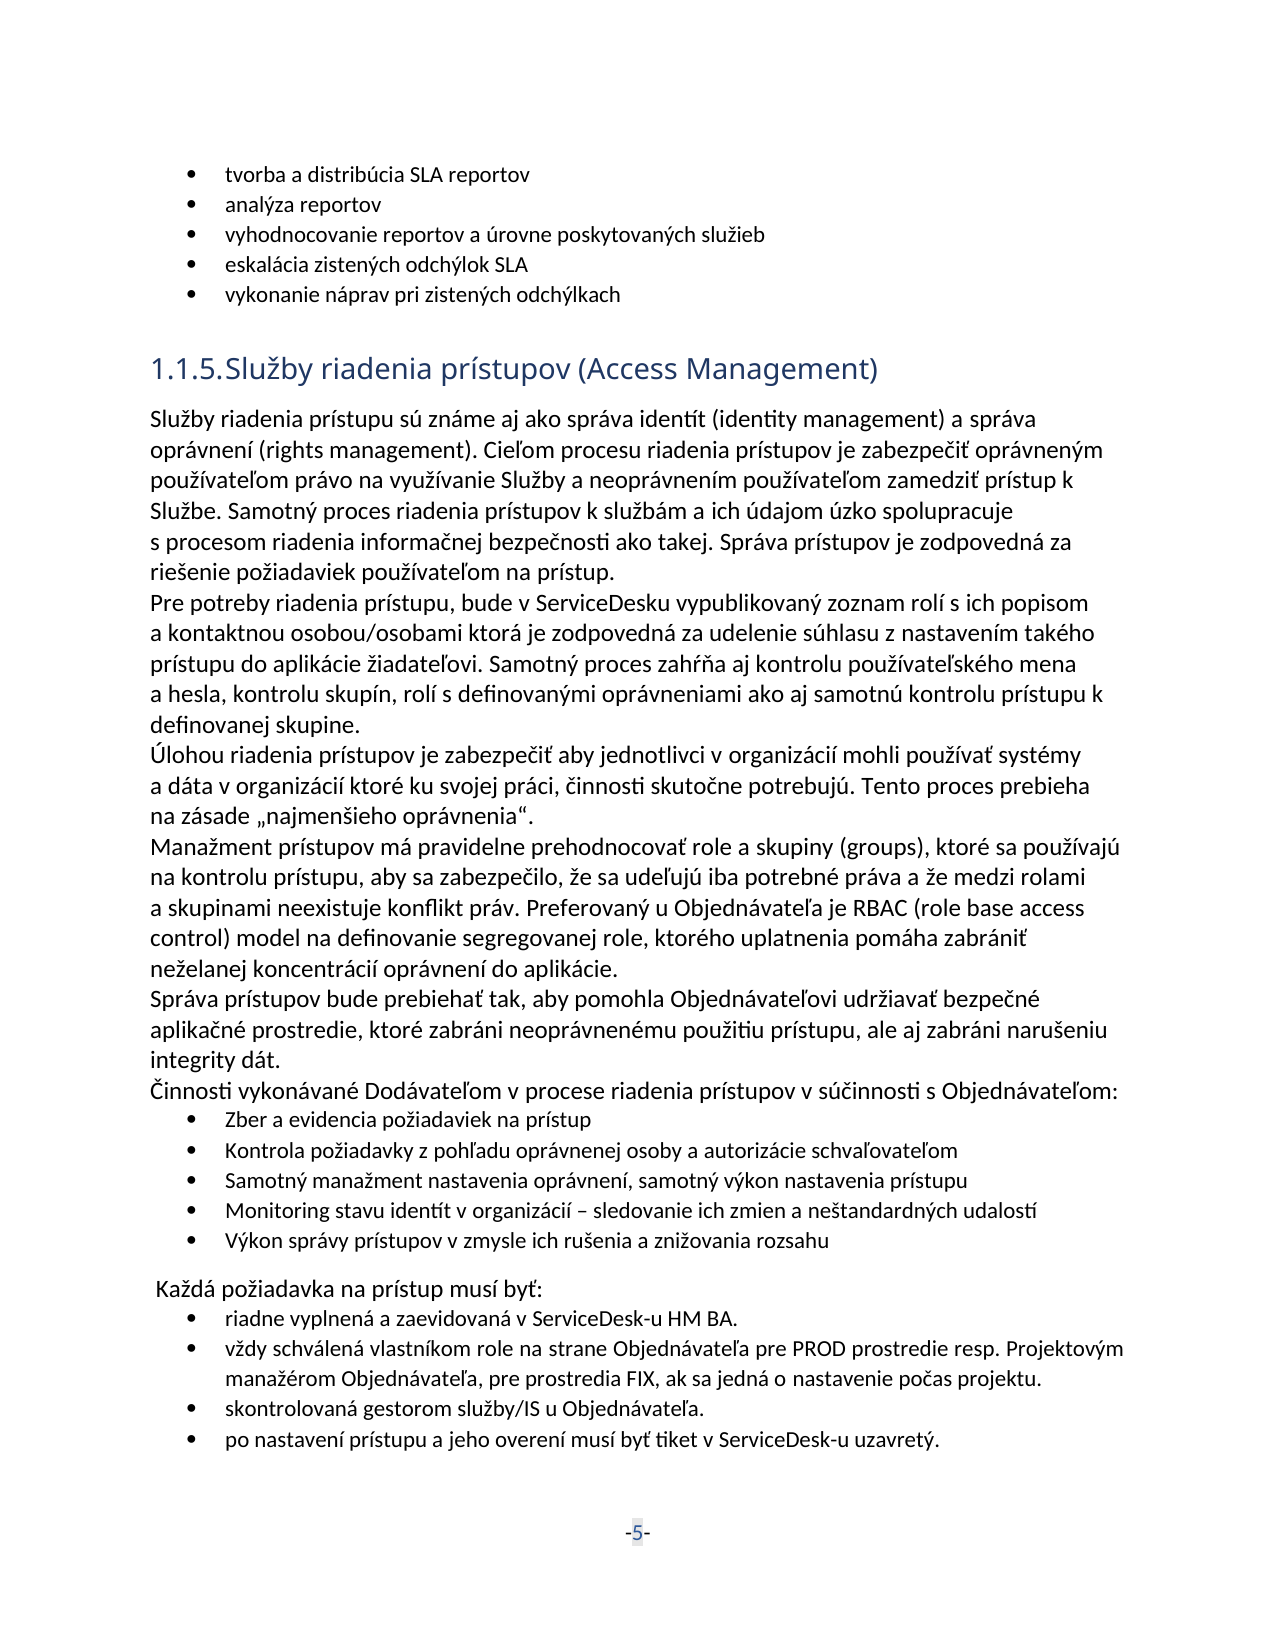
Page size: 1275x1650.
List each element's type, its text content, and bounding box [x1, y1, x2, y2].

list riadne vyplnená a zaevidovaná v ServiceDesk-u HM BA. [187, 1304, 1125, 1332]
list analýza reportov [187, 190, 1125, 218]
list po nastavení prístupu a jeho overení musí byť tiket v ServiceDesk-u uzavretý. [187, 1425, 1125, 1453]
list vyhodnocovanie reportov a úrovne poskytovaných služieb [187, 220, 1125, 248]
text Služby riadenia prístupu sú známe aj ako správa identít (identity management) a správa oprávnení (rights management). Cieľom procesu riadenia prístupov je zabezpečiť oprávneným používateľom právo na využívanie Služby a neoprávnením používateľom zamedziť prístup k Službe. Samotný proces riadenia prístupov k službám a ich údajom úzko spolupracuje s procesom riadenia informačnej bezpečnosti ako takej. Správa prístupov je zodpovedná za riešenie požiadaviek používateľom na prístup. [150, 404, 1125, 587]
list tvorba a distribúcia SLA reportov [187, 160, 1125, 188]
list Zber a evidencia požiadaviek na prístup [187, 1106, 1125, 1134]
list Výkon správy prístupov v zmysle ich rušenia a znižovania rozsahu [187, 1226, 1125, 1254]
list Samotný manažment nastavenia oprávnení, samotný výkon nastavenia prístupu [187, 1166, 1125, 1194]
text Úlohou riadenia prístupov je zabezpečiť aby jednotlivci v organizácií mohli používať systémy a dáta v organizácií ktoré ku svojej práci, činnosti skutočne potrebujú. Tento proces prebieha na zásade „najmenšieho oprávnenia“. [150, 739, 1125, 831]
list eskalácia zistených odchýlok SLA [187, 250, 1125, 278]
list vždy schválená vlastníkom role na strane Objednávateľa pre PROD prostredie resp. Projektovým manažérom Objednávateľa, pre prostredia FIX, ak sa jedná o nastavenie počas projektu. [187, 1334, 1125, 1392]
text Každá požiadavka na prístup musí byť: [150, 1273, 1125, 1304]
subtitle Služby riadenia prístupov (Access Management) [150, 348, 1125, 388]
text Pre potreby riadenia prístupu, bude v ServiceDesku vypublikovaný zoznam rolí s ich popisom a kontaktnou osobou/osobami ktorá je zodpovedná za udelenie súhlasu z nastavením takého prístupu do aplikácie žiadateľovi. Samotný proces zahŕňa aj kontrolu používateľského mena a hesla, kontrolu skupín, rolí s definovanými oprávneniami ako aj samotnú kontrolu prístupu k definovanej skupine. [150, 587, 1125, 739]
list Monitoring stavu identít v organizácií – sledovanie ich zmien a neštandardných udalostí [187, 1196, 1125, 1224]
list vykonanie náprav pri zistených odchýlkach [187, 281, 1125, 309]
list skontrolovaná gestorom služby/IS u Objednávateľa. [187, 1394, 1125, 1422]
text Manažment prístupov má pravidelne prehodnocovať role a skupiny (groups), ktoré sa používajú na kontrolu prístupu, aby sa zabezpečilo, že sa udeľujú iba potrebné práva a že medzi rolami a skupinami neexistuje konflikt práv. Preferovaný u Objednávateľa je RBAC (role base access control) model na definovanie segregovanej role, ktorého uplatnenia pomáha zabrániť neželanej koncentrácií oprávnení do aplikácie. [150, 831, 1125, 983]
list Kontrola požiadavky z pohľadu oprávnenej osoby a autorizácie schvaľovateľom [187, 1136, 1125, 1164]
text Správa prístupov bude prebiehať tak, aby pomohla Objednávateľovi udržiavať bezpečné aplikačné prostredie, ktoré zabráni neoprávnenému použitiu prístupu, ale aj zabráni narušeniu integrity dát. [150, 983, 1125, 1075]
text Činnosti vykonávané Dodávateľom v procese riadenia prístupov v súčinnosti s Objednávateľom: [150, 1075, 1125, 1106]
